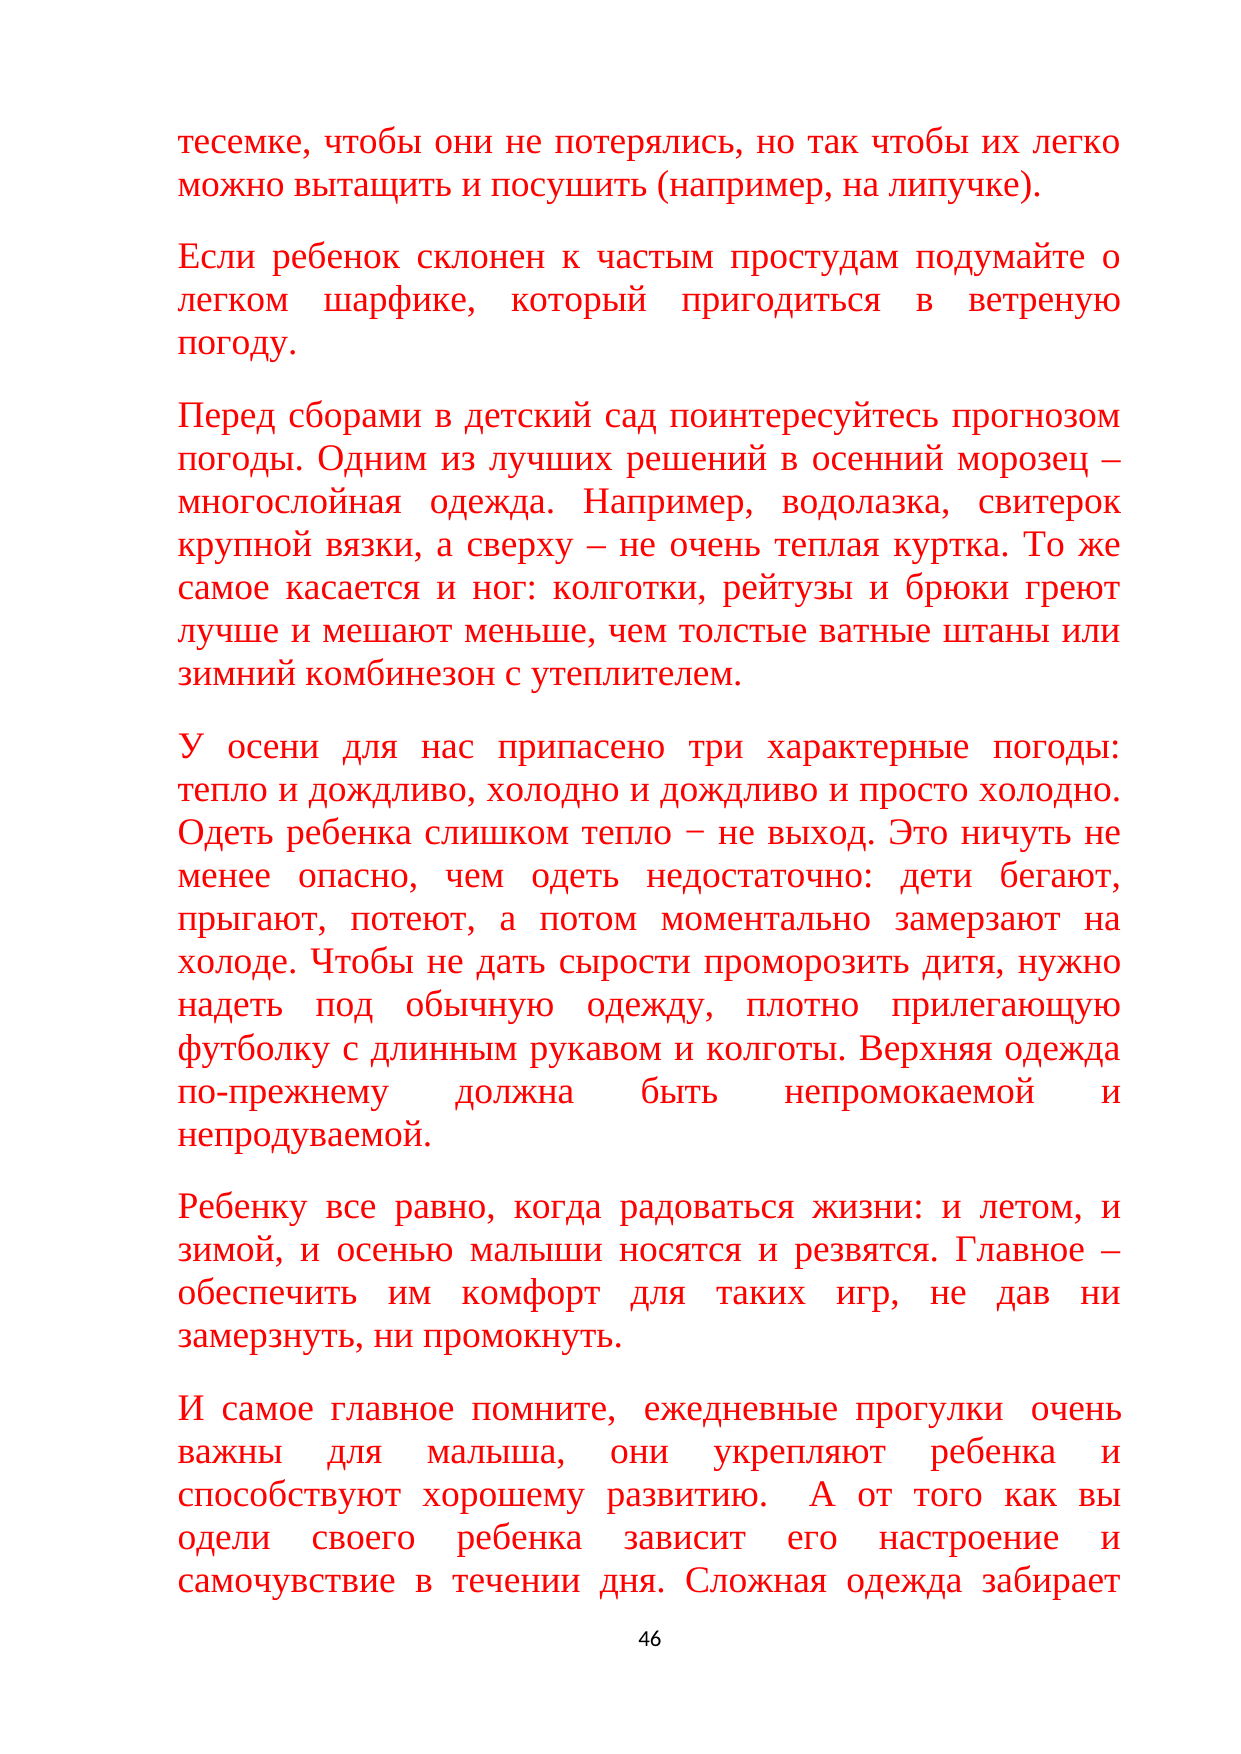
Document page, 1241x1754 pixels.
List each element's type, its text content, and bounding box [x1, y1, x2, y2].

text Если ребенок склонен к частым простудам подумайте о легком шарфике, который пригодиться в ветреную погоду. [177, 233, 1122, 363]
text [177, 1385, 1122, 1601]
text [177, 118, 1122, 204]
text Перед сборами в детский сад поинтересуйтесь прогнозом погоды. Одним из лучших решений в осенний морозец – многослойная одежда. Например, водолазка, свитерок крупной вязки, а сверху – не очень теплая куртка. То же самое касается и ног: колготки, рейтузы и брюки греют лучше и мешают меньше, чем толстые ватные штаны или зимний комбинезон с утеплителем. [177, 392, 1122, 694]
text Ребенку все равно, когда радоваться жизни: и летом, и зимой, и осенью малыши носятся и резвятся. Главное – обеспечить им комфорт для таких игр, не дав ни замерзнуть, ни промокнуть. [177, 1183, 1122, 1356]
text У осени для нас припасено три характерные погоды: тепло и дождливо, холодно и дождливо и просто холодно. Одеть ребенка слишком тепло − не выход. Это ничуть не менее опасно, чем одеть недостаточно: дети бегают, прыгают, потеют, а потом моментально замерзают на холоде. Чтобы не дать сырости проморозить дитя, нужно надеть под обычную одежду, плотно прилегающую футболку с длинным рукавом и колготы. Верхняя одежда по-прежнему должна быть непромокаемой и непродуваемой. [177, 723, 1122, 1154]
